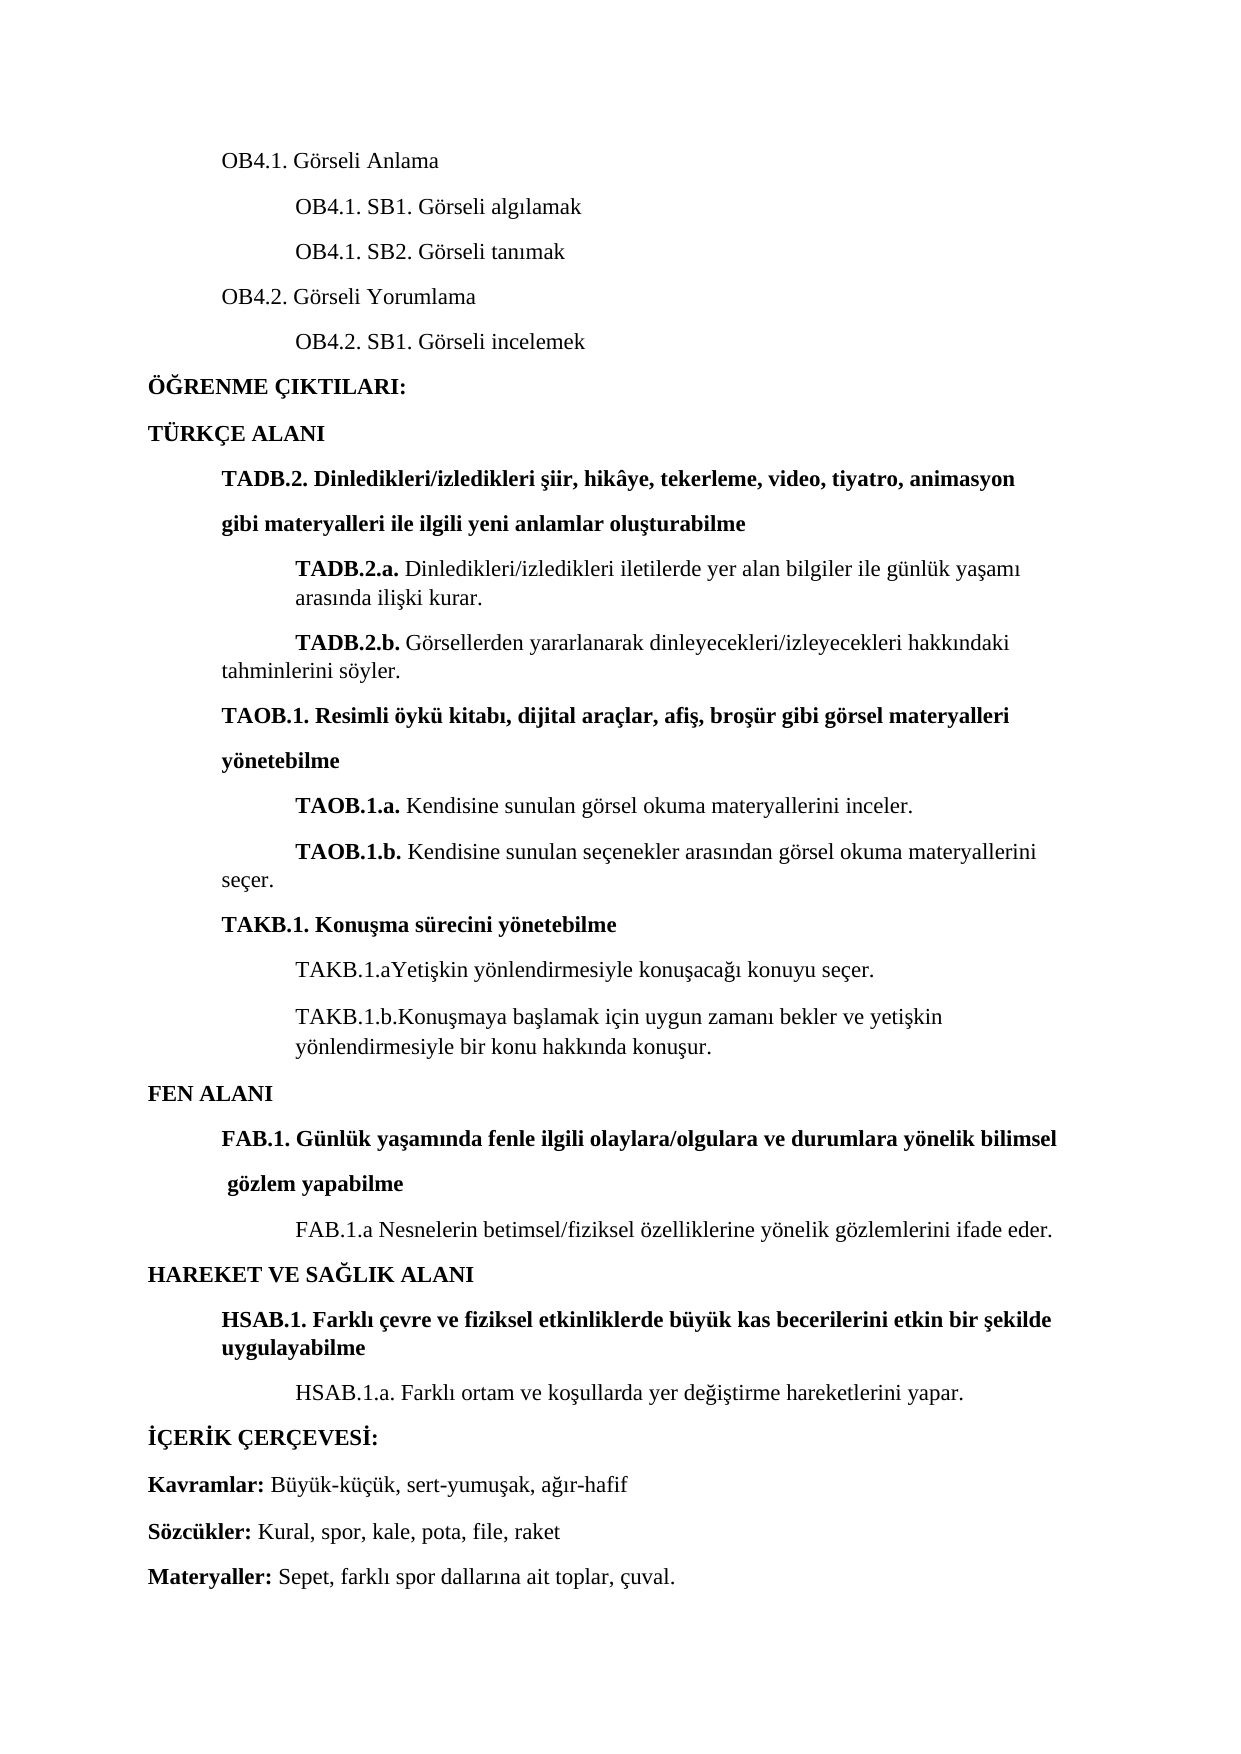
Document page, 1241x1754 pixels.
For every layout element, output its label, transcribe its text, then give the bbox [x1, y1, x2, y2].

text ÖĞRENME ÇIKTILARI: [148, 373, 1093, 399]
text FAB.1. Günlük yaşamında fenle ilgili olaylara/olgulara ve durumlara yönelik bilimsel [148, 1125, 1093, 1152]
text TADB.2. Dinledikleri/izledikleri şiir, hikâye, tekerleme, video, tiyatro, animasyon [148, 465, 1093, 491]
text HSAB.1.a. Farklı ortam ve koşullarda yer değiştirme hareketlerini yapar. [221, 1379, 1093, 1406]
text TAOB.1. Resimli öykü kitabı, dijital araçlar, afiş, broşür gibi görsel materyalleri [148, 702, 1093, 729]
text TADB.2.a. Dinledikleri/izledikleri iletilerde yer alan bilgiler ile günlük yaşamı arasında ilişki kurar. [295, 555, 1093, 610]
text TAOB.1.b. Kendisine sunulan seçenekler arasından görsel okuma materyallerini seçer. [221, 838, 1093, 892]
text yönetebilme [148, 747, 1093, 774]
text TAOB.1.a. Kendisine sunulan görsel okuma materyallerini inceler. [221, 793, 1093, 819]
text TAKB.1.b.Konuşmaya başlamak için uygun zamanı bekler ve yetişkin yönlendirmesiyle bir konu hakkında konuşur. [295, 1003, 1093, 1060]
text TÜRKÇE ALANI [148, 420, 1093, 446]
text OB4.1. Görseli Anlama [221, 148, 1093, 174]
text HSAB.1. Farklı çevre ve fiziksel etkinliklerde büyük kas becerilerini etkin bir şekilde uygulayabilme [221, 1306, 1093, 1361]
text gözlem yapabilme [148, 1171, 1093, 1197]
text HAREKET VE SAĞLIK ALANI [148, 1261, 1093, 1287]
text OB4.2. Görseli Yorumlama [148, 283, 1093, 309]
text Materyaller: Sepet, farklı spor dallarına ait toplar, çuval. [148, 1563, 1093, 1590]
text OB4.1. SB2. Görseli tanımak [221, 238, 1093, 264]
text Sözcükler: Kural, spor, kale, pota, file, raket [148, 1518, 1093, 1544]
text OB4.1. SB1. Görseli algılamak [221, 193, 1093, 219]
text TAKB.1. Konuşma sürecini yönetebilme [148, 911, 1093, 938]
text FAB.1.a Nesnelerin betimsel/fiziksel özelliklerine yönelik gözlemlerini ifade eder. [221, 1216, 1093, 1242]
text Kavramlar: Büyük-küçük, sert-yumuşak, ağır-hafif [148, 1471, 1093, 1498]
text TADB.2.b. Görsellerden yararlanarak dinleyecekleri/izleyecekleri hakkındaki tahminlerini söyler. [221, 629, 1093, 684]
text İÇERİK ÇERÇEVESİ: [148, 1424, 1093, 1451]
text gibi materyalleri ile ilgili yeni anlamlar oluşturabilme [148, 510, 1093, 537]
text TAKB.1.aYetişkin yönlendirmesiyle konuşacağı konuyu seçer. [221, 956, 1093, 983]
text FEN ALANI [148, 1080, 1093, 1107]
text OB4.2. SB1. Görseli incelemek [221, 328, 1093, 354]
